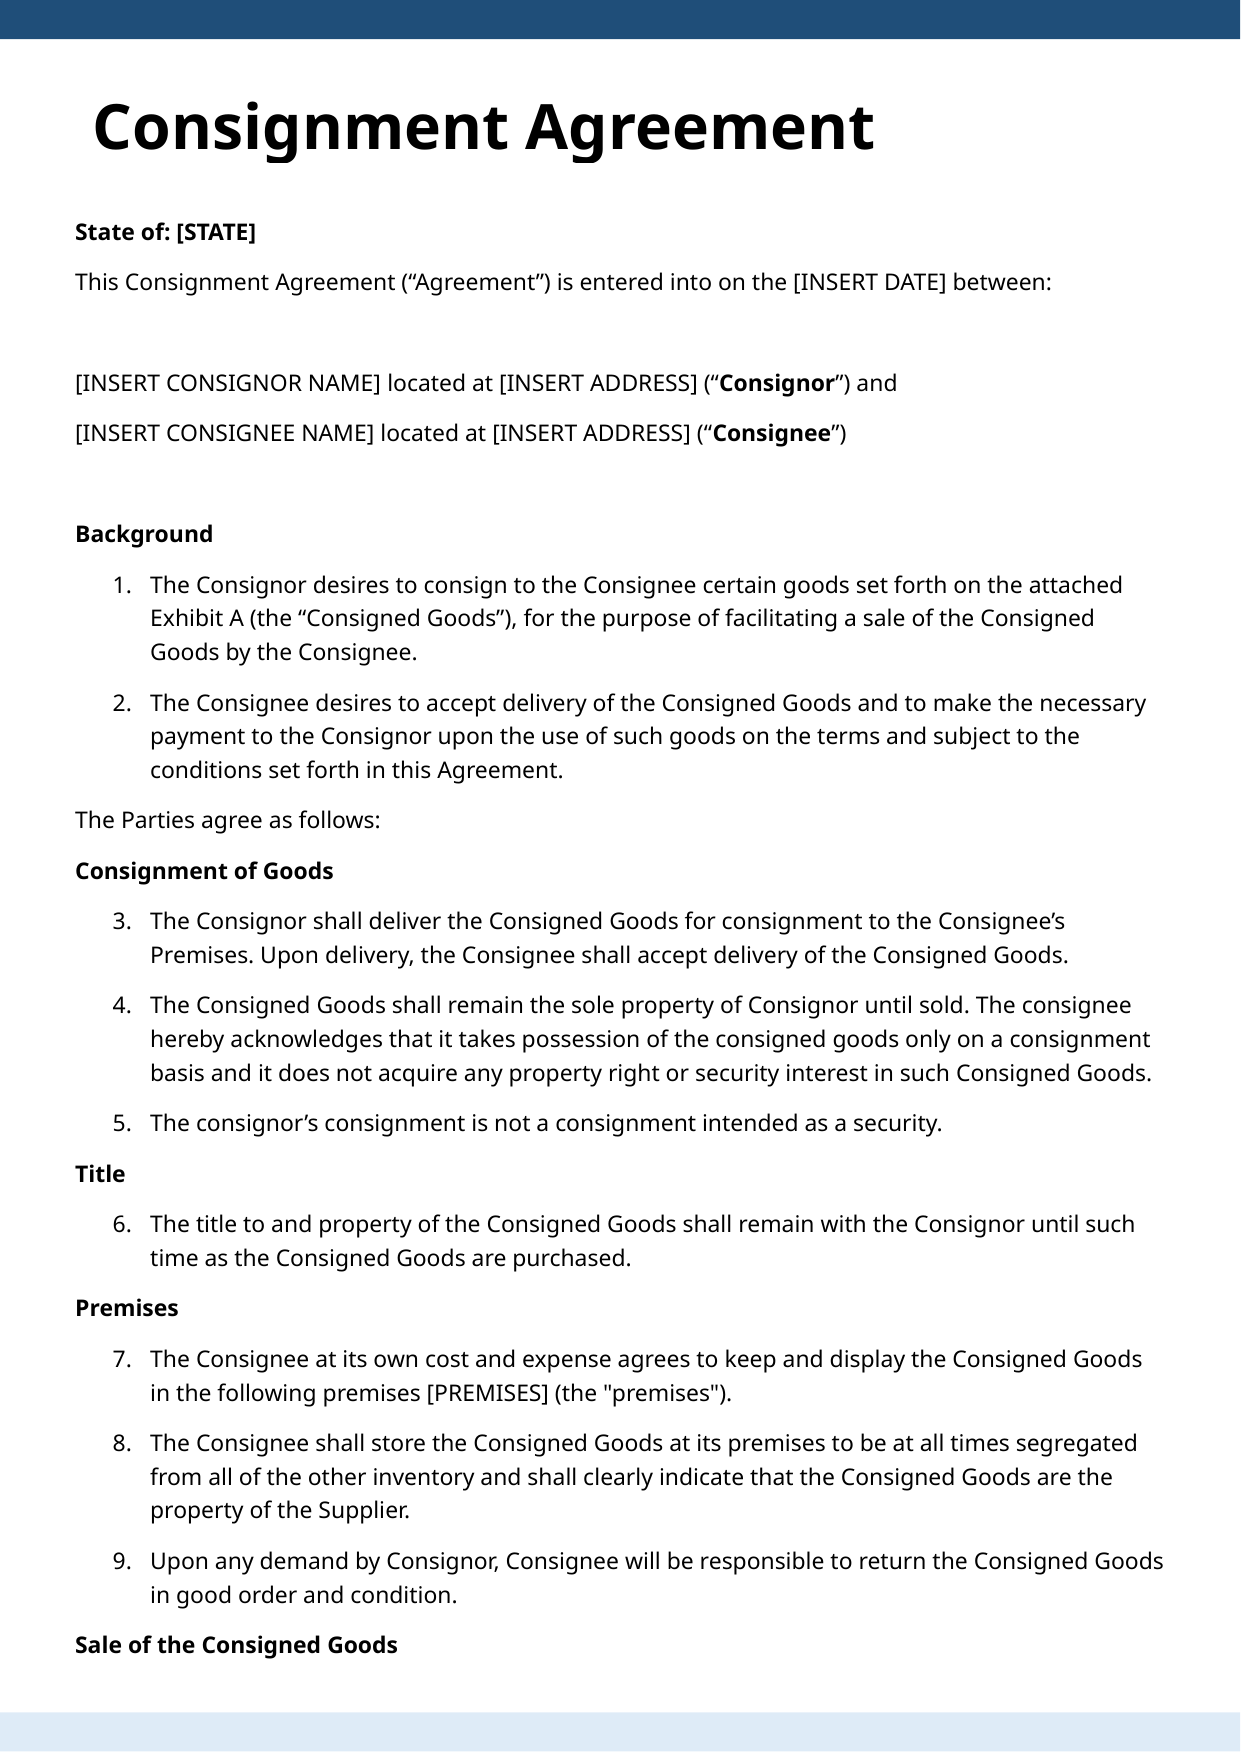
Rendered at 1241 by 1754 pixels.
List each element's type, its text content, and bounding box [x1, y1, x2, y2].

text This Consignment Agreement (“Agreement”) is entered into on the [INSERT DATE] between: [75, 266, 1165, 297]
list The consignor’s consignment is not a consignment intended as a security. [112, 1107, 1165, 1138]
text State of: [STATE] [75, 216, 1165, 247]
list The Consignor shall deliver the Consigned Goods for consignment to the Consignee’s Premises. Upon delivery, the Consignee shall accept delivery of the Consigned Goods. [112, 905, 1165, 970]
list The Consignee desires to accept delivery of the Consigned Goods and to make the necessary payment to the Consignor upon the use of such goods on the terms and subject to the conditions set forth in this Agreement. [112, 686, 1165, 785]
list The title to and property of the Consigned Goods shall remain with the Consignor until such time as the Consigned Goods are purchased. [112, 1208, 1165, 1273]
text [INSERT CONSIGNEE NAME] located at [INSERT ADDRESS] (“Consignee”) [75, 417, 1165, 448]
text Sale of the Consigned Goods [75, 1629, 1165, 1660]
list Upon any demand by Consignor, Consignee will be responsible to return the Consigned Goods in good order and condition. [112, 1545, 1165, 1610]
list The Consignor desires to consign to the Consignee certain goods set forth on the attached Exhibit A (the “Consigned Goods”), for the purpose of facilitating a sale of the Consigned Goods by the Consignee. [112, 568, 1165, 667]
list The Consignee at its own cost and expense agrees to keep and display the Consigned Goods in the following premises [PREMISES] (the "premises"). [112, 1343, 1165, 1408]
text Title [75, 1158, 1165, 1189]
list The Consignee shall store the Consigned Goods at its premises to be at all times segregated from all of the other inventory and shall clearly indicate that the Consigned Goods are the property of the Supplier. [112, 1427, 1165, 1526]
text The Parties agree as follows: [75, 804, 1165, 836]
text [INSERT CONSIGNOR NAME] located at [INSERT ADDRESS] (“Consignor”) and [75, 367, 1165, 398]
text Background [75, 518, 1165, 549]
list The Consigned Goods shall remain the sole property of Consignor until sold. The consignee hereby acknowledges that it takes possession of the consigned goods only on a consignment basis and it does not acquire any property right or security interest in such Consigned Goods. [112, 989, 1165, 1088]
text Premises [75, 1292, 1165, 1323]
text Consignment of Goods [75, 855, 1165, 886]
